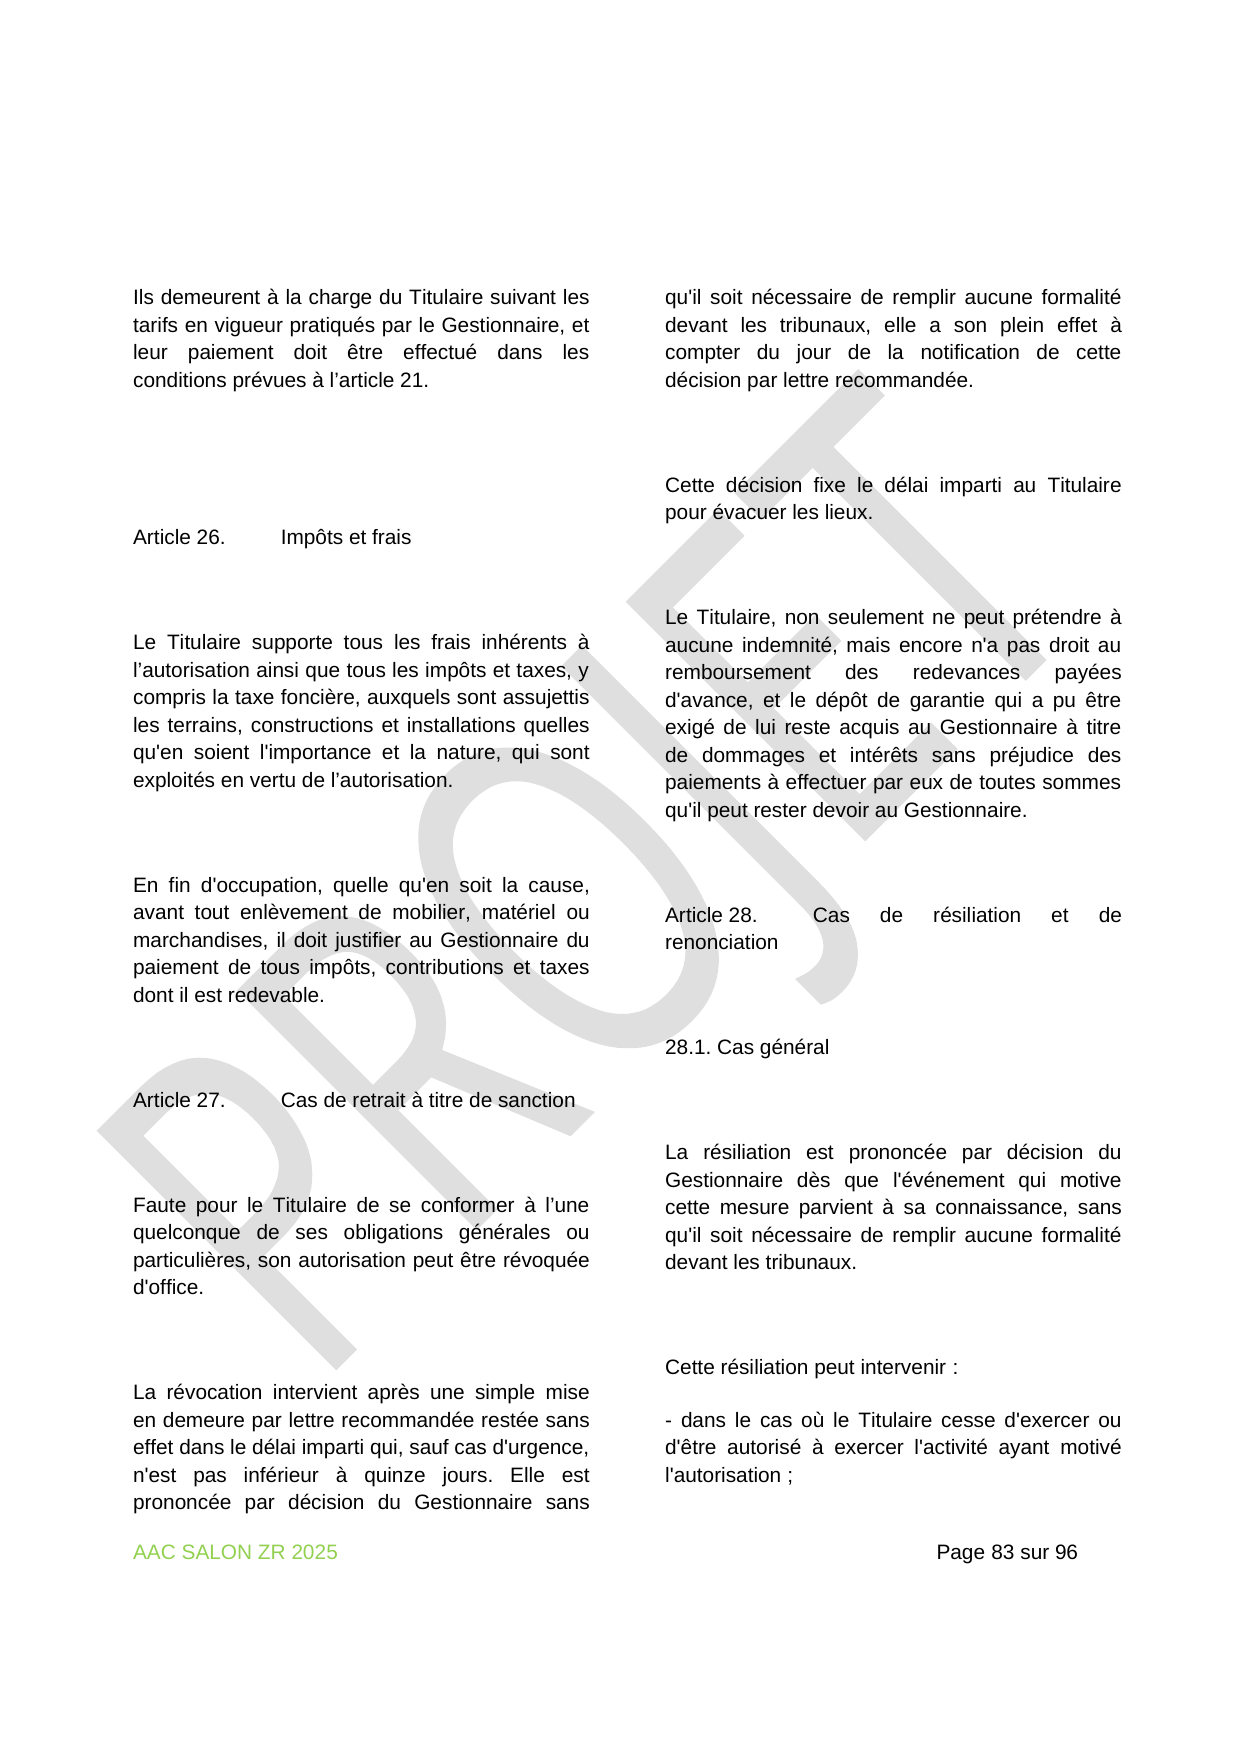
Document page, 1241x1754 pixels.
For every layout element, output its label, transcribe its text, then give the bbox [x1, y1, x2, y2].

text - dans le cas où le Titulaire cesse d'exercer ou d'être autorisé à exercer l'activité ayant motivé l'autorisation ; [665, 1407, 1122, 1486]
text 28.1. Cas général [665, 1035, 1122, 1059]
text Faute pour le Titulaire de se conformer à l’une quelconque de ses obligations générales ou particulières, son autorisation peut être révoquée d'office. [133, 1192, 590, 1299]
text Le Titulaire supporte tous les frais inhérents à l’autorisation ainsi que tous les impôts et taxes, y compris la taxe foncière, auxquels sont assujettis les terrains, constructions et installations quelles qu'en soient l'importance et la nature, qui sont exploités en vertu de l’autorisation. [133, 630, 590, 791]
text La révocation intervient après une simple mise en demeure par lettre recommandée restée sans effet dans le délai imparti qui, sauf cas d'urgence, n'est pas inférieur à quinze jours. Elle est prononcée par décision du Gestionnaire sans qu'il soit nécessaire de remplir aucune formalité devant les tribunaux, elle a son plein effet à compter du jour de la notification de cette décision par lettre recommandée. [133, 1380, 590, 1514]
text Ils demeurent à la charge du Titulaire suivant les tarifs en vigueur pratiqués par le Gestionnaire, et leur paiement doit être effectué dans les conditions prévues à l’article 21. [133, 285, 590, 391]
text En fin d'occupation, quelle qu'en soit la cause, avant tout enlèvement de mobilier, matériel ou marchandises, il doit justifier au Gestionnaire du paiement de tous impôts, contributions et taxes dont il est redevable. [133, 872, 590, 1006]
text La révocation intervient après une simple mise en demeure par lettre recommandée restée sans effet dans le délai imparti qui, sauf cas d'urgence, n'est pas inférieur à quinze jours. Elle est prononcée par décision du Gestionnaire sans qu'il soit nécessaire de remplir aucune formalité devant les tribunaux, elle a son plein effet à compter du jour de la notification de cette décision par lettre recommandée. [665, 285, 1122, 391]
text Le Titulaire, non seulement ne peut prétendre à aucune indemnité, mais encore n'a pas droit au remboursement des redevances payées d'avance, et le dépôt de garantie qui a pu être exigé de lui reste acquis au Gestionnaire à titre de dommages et intérêts sans préjudice des paiements à effectuer par eux de toutes sommes qu'il peut rester devoir au Gestionnaire. [665, 605, 1122, 821]
text Article 27. Cas de retrait à titre de sanction [133, 1087, 590, 1111]
text Cette résiliation peut intervenir : [665, 1355, 1122, 1379]
text Article 28. Cas de résiliation et de renonciation [665, 902, 1122, 954]
text La résiliation est prononcée par décision du Gestionnaire dès que l'événement qui motive cette mesure parvient à sa connaissance, sans qu'il soit nécessaire de remplir aucune formalité devant les tribunaux. [665, 1140, 1122, 1274]
text Article 26. Impôts et frais [133, 525, 590, 549]
text Cette décision fixe le délai imparti au Titulaire pour évacuer les lieux. [665, 472, 1122, 524]
